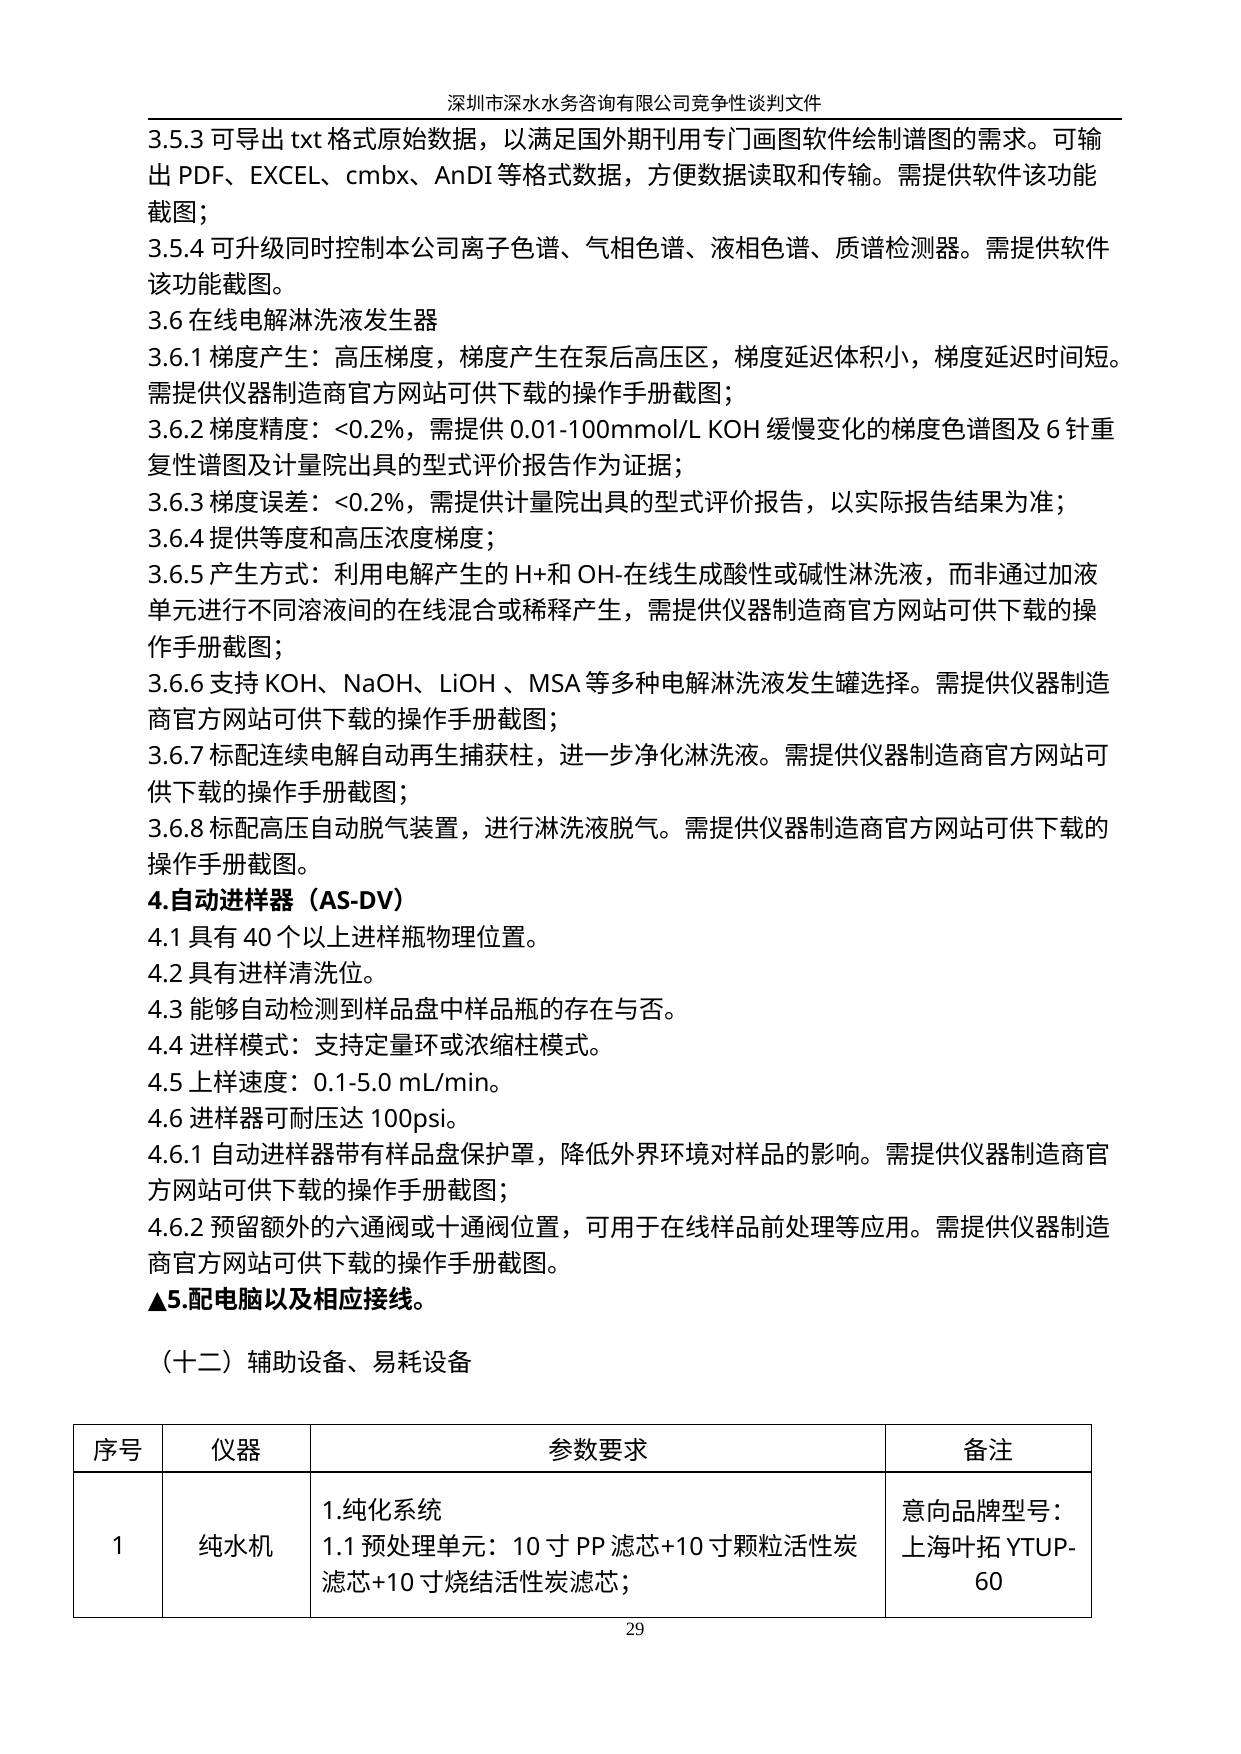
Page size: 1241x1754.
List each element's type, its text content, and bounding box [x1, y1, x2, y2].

table_cell 1 [74, 1473, 162, 1617]
table_cell 意向品牌型号：上海叶拓YTUP-60 [886, 1473, 1091, 1617]
text 4.6 进样器可耐压达100psi。 [148, 1098, 1122, 1134]
text 4.1具有40个以上进样瓶物理位置。 [148, 917, 1122, 953]
text 3.6.7标配连续电解自动再生捕获柱，进一步净化淋洗液。需提供仪器制造商官方网站可供下载的操作手册截图； [148, 736, 1122, 808]
text 4.5上样速度：0.1-5.0 mL/min。 [148, 1062, 1122, 1098]
table_header 备注 [886, 1425, 1091, 1471]
text 3.6在线电解淋洗液发生器 [148, 301, 1122, 337]
text 3.6.1梯度产生：高压梯度，梯度产生在泵后高压区，梯度延迟体积小，梯度延迟时间短。需提供仪器制造商官方网站可供下载的操作手册截图； [148, 337, 1122, 409]
table_cell 纯水机 [163, 1473, 310, 1617]
text 3.6.4提供等度和高压浓度梯度； [148, 518, 1122, 554]
text 3.6.8标配高压自动脱气装置，进行淋洗液脱气。需提供仪器制造商官方网站可供下载的操作手册截图。 [148, 808, 1122, 881]
text 4.自动进样器（AS-DV） [148, 881, 1122, 917]
text 4.6.2 预留额外的六通阀或十通阀位置，可用于在线样品前处理等应用。需提供仪器制造商官方网站可供下载的操作手册截图。 [148, 1207, 1122, 1279]
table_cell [311, 1473, 885, 1617]
table_header 参数要求 [311, 1425, 885, 1471]
text ▲5.配电脑以及相应接线。 [148, 1279, 1122, 1316]
text 4.2具有进样清洗位。 [148, 953, 1122, 989]
text 3.6.6支持KOH、NaOH、LiOH 、MSA等多种电解淋洗液发生罐选择。需提供仪器制造商官方网站可供下载的操作手册截图； [148, 663, 1122, 736]
text 4.3 能够自动检测到样品盘中样品瓶的存在与否。 [148, 989, 1122, 1026]
text 3.5.4 可升级同时控制本公司离子色谱、气相色谱、液相色谱、质谱检测器。需提供软件该功能截图。 [148, 228, 1122, 301]
table_header 仪器 [163, 1425, 310, 1471]
table_header 序号 [74, 1425, 162, 1471]
text 3.6.3梯度误差：<0.2%，需提供计量院出具的型式评价报告，以实际报告结果为准； [148, 482, 1122, 518]
text 4.6.1 自动进样器带有样品盘保护罩，降低外界环境对样品的影响。需提供仪器制造商官方网站可供下载的操作手册截图； [148, 1134, 1122, 1207]
text 4.4 进样模式：支持定量环或浓缩柱模式。 [148, 1026, 1122, 1062]
list （十二）辅助设备、易耗设备 [148, 1343, 1122, 1379]
text 3.6.2梯度精度：<0.2%，需提供0.01-100mmol/L KOH缓慢变化的梯度色谱图及6针重复性谱图及计量院出具的型式评价报告作为证据； [148, 409, 1122, 482]
text 3.6.5产生方式：利用电解产生的H+和OH-在线生成酸性或碱性淋洗液，而非通过加液单元进行不同溶液间的在线混合或稀释产生，需提供仪器制造商官方网站可供下载的操作手册截图； [148, 554, 1122, 663]
text 3.5.3 可导出txt格式原始数据，以满足国外期刊用专门画图软件绘制谱图的需求。可输出PDF、EXCEL、cmbx、AnDI等格式数据，方便数据读取和传输。需提供软件该功能截图； [148, 120, 1122, 228]
